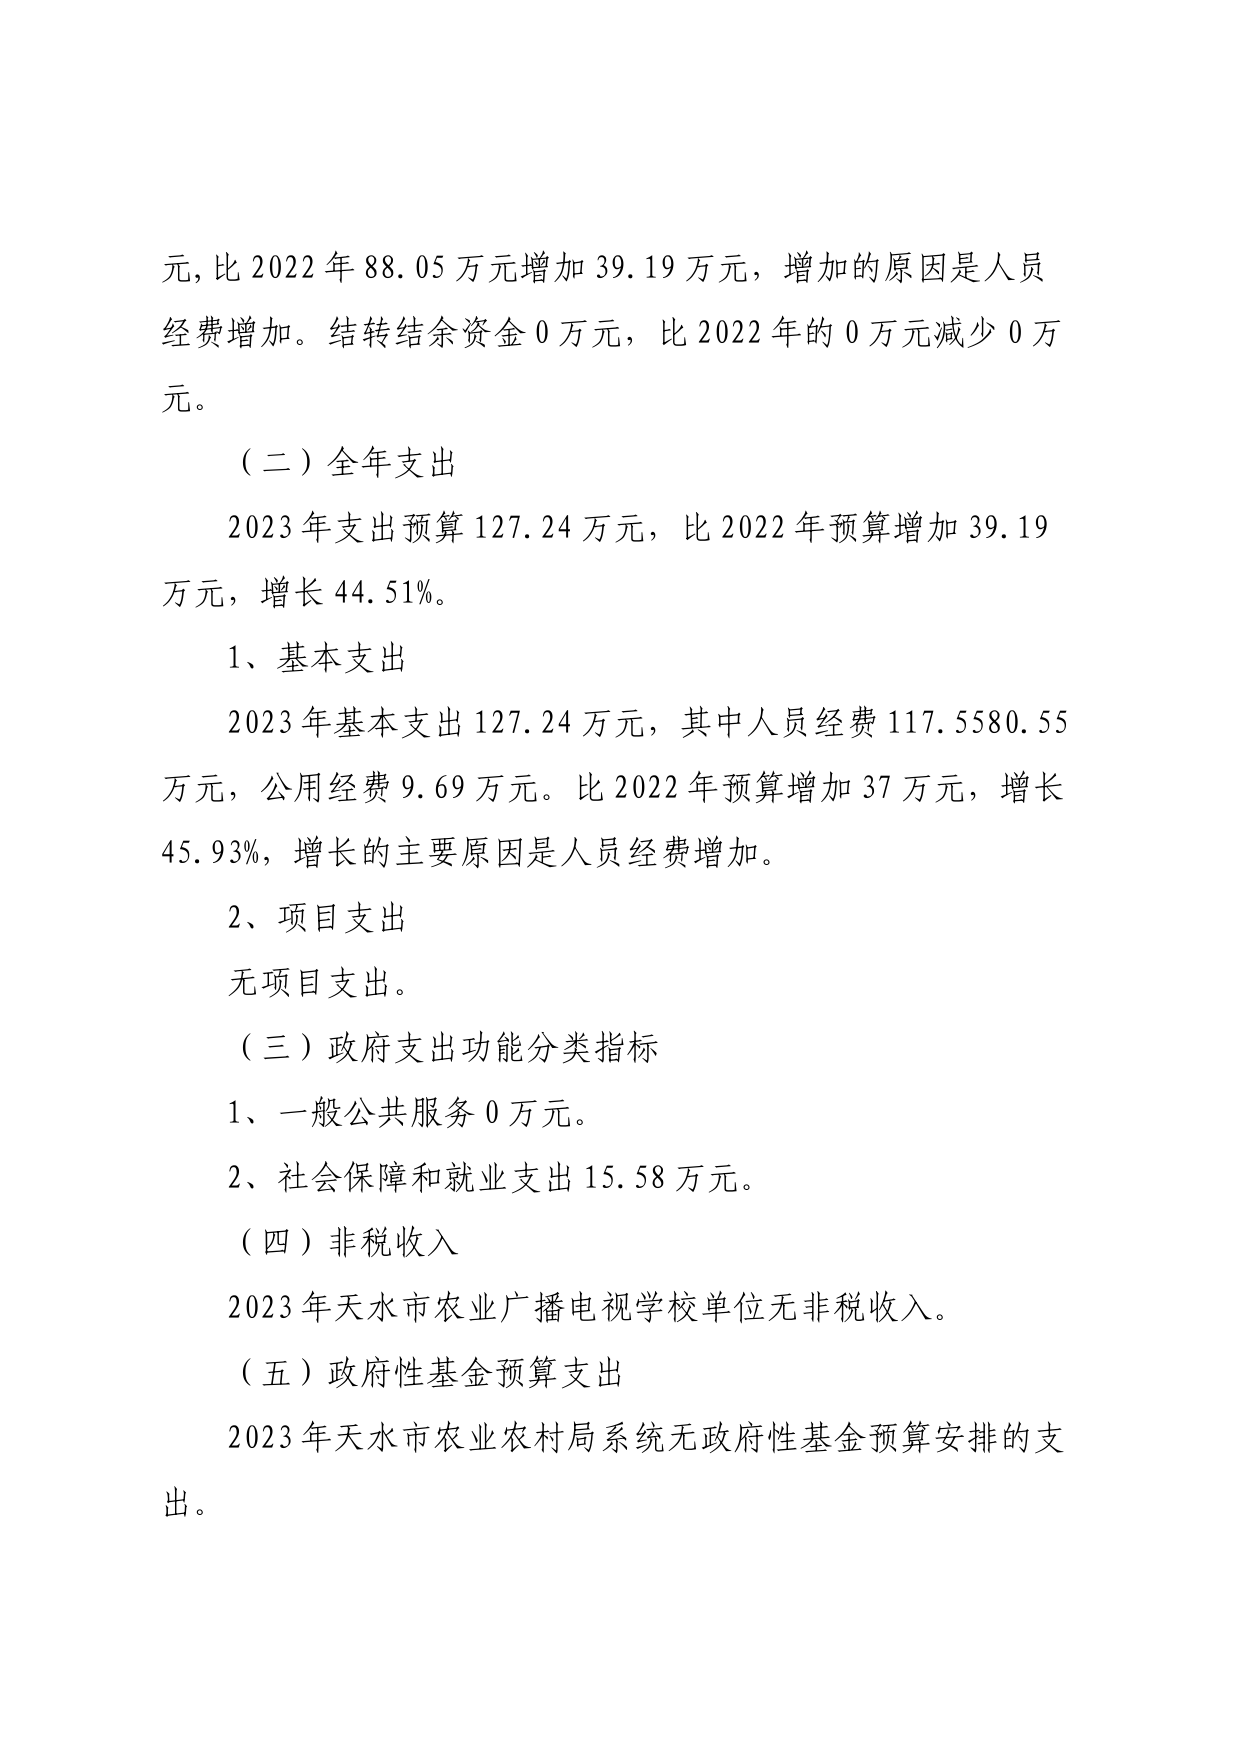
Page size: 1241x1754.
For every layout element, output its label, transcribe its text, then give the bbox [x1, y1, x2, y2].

text 1、一般公共服务0万元。 [159, 1078, 1081, 1143]
text 2、社会保障和就业支出15.58万元。 [159, 1143, 1081, 1208]
text 2023年支出预算127.24万元，比2022年预算增加39.19万元，增长44.51%。 [159, 493, 1081, 623]
text 1、基本支出 [159, 623, 1081, 688]
text 2023年基本支出127.24万元，其中人员经费117.5580.55万元，公用经费9.69万元。比2022年预算增加37万元，增长45.93%，增长的主要原因是人员经费增加。 [159, 688, 1081, 883]
text 2023年天水市农业农村局系统无政府性基金预算安排的支出。 [159, 1403, 1081, 1533]
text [159, 233, 1081, 428]
text （五）政府性基金预算支出 [159, 1338, 1081, 1403]
text （三）政府支出功能分类指标 [159, 1013, 1081, 1078]
text 2、项目支出 [159, 883, 1081, 948]
text 无项目支出。 [159, 948, 1081, 1013]
text （二）全年支出 [159, 428, 1081, 493]
text （四）非税收入 [159, 1208, 1081, 1273]
text 2023年天水市农业广播电视学校单位无非税收入。 [159, 1273, 1081, 1338]
